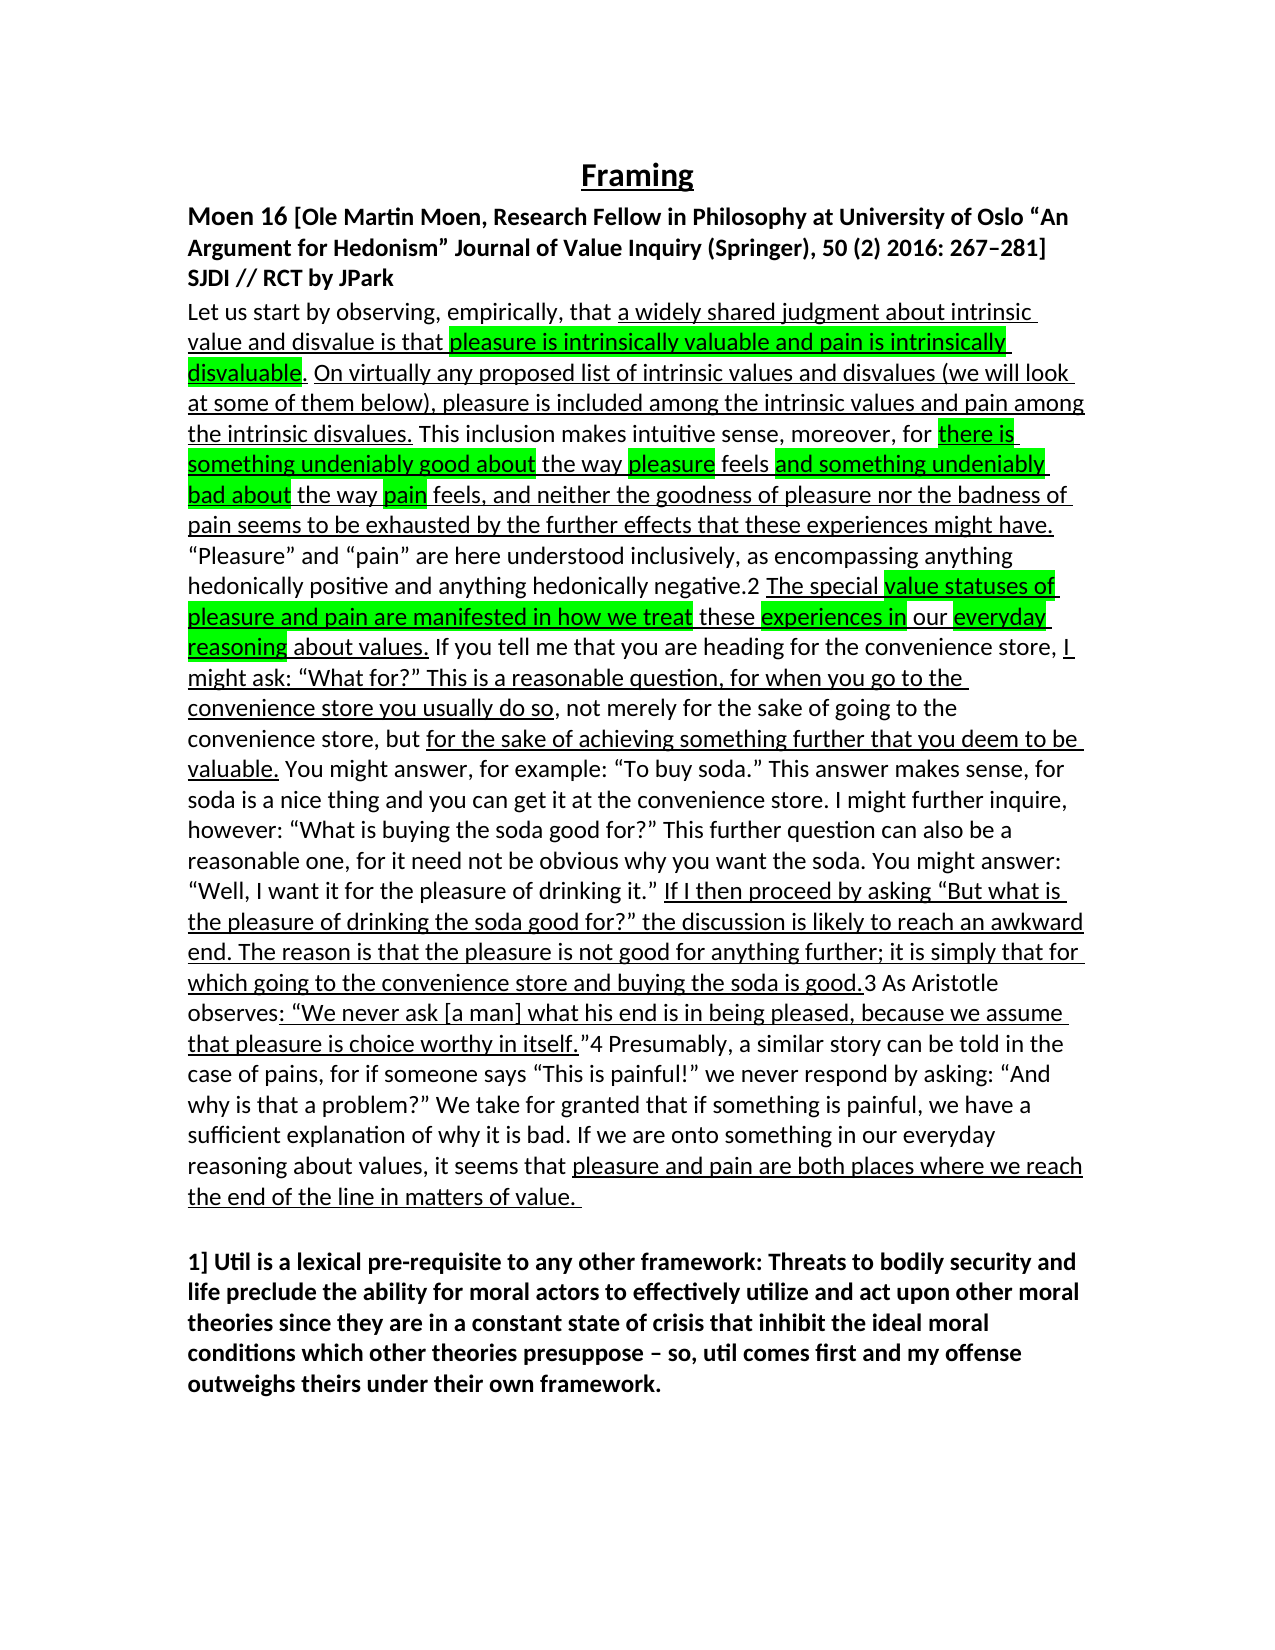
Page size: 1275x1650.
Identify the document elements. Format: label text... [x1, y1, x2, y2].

subtitle 1] Util is a lexical pre-requisite to any other framework: Threats to bodily security and life preclude the ability for moral actors to effectively utilize and act upon other moral theories since they are in a constant state of crisis that inhibit the ideal moral conditions which other theories presuppose – so, util comes first and my offense outweighs theirs under their own framework. [187, 1246, 1087, 1398]
subtitle Moen 16 [Ole Martin Moen, Research Fellow in Philosophy at University of Oslo “An Argument for Hedonism” Journal of Value Inquiry (Springer), 50 (2) 2016: 267–281] SJDI // RCT by JPark [187, 199, 1087, 293]
subtitle Framing [187, 154, 1087, 195]
text Let us start by observing, empirically, that a widely shared judgment about intrinsic value and disvalue is that pleasure is intrinsically valuable and pain is intrinsically disvaluable. On virtually any proposed list of intrinsic values and disvalues (we will look at some of them below), pleasure is included among the intrinsic values and pain among the intrinsic disvalues. This inclusion makes intuitive sense, moreover, for there is something undeniably good about the way pleasure feels and something undeniably bad about the way pain feels, and neither the goodness of pleasure nor the badness of pain seems to be exhausted by the further effects that these experiences might have. “Pleasure” and “pain” are here understood inclusively, as encompassing anything hedonically positive and anything hedonically negative.2 The special value statuses of pleasure and pain are manifested in how we treat these experiences in our everyday reasoning about values. If you tell me that you are heading for the convenience store, I might ask: “What for?” This is a reasonable question, for when you go to the convenience store you usually do so, not merely for the sake of going to the convenience store, but for the sake of achieving something further that you deem to be valuable. You might answer, for example: “To buy soda.” This answer makes sense, for soda is a nice thing and you can get it at the convenience store. I might further inquire, however: “What is buying the soda good for?” This further question can also be a reasonable one, for it need not be obvious why you want the soda. You might answer: “Well, I want it for the pleasure of drinking it.” If I then proceed by asking “But what is the pleasure of drinking the soda good for?” the discussion is likely to reach an awkward end. The reason is that the pleasure is not good for anything further; it is simply that for which going to the convenience store and buying the soda is good.3 As Aristotle observes: “We never ask [a man] what his end is in being pleased, because we assume that pleasure is choice worthy in itself.”4 Presumably, a similar story can be told in the case of pains, for if someone says “This is painful!” we never respond by asking: “And why is that a problem?” We take for granted that if something is painful, we have a sufficient explanation of why it is bad. If we are onto something in our everyday reasoning about values, it seems that pleasure and pain are both places where we reach the end of the line in matters of value. [187, 296, 1087, 1211]
